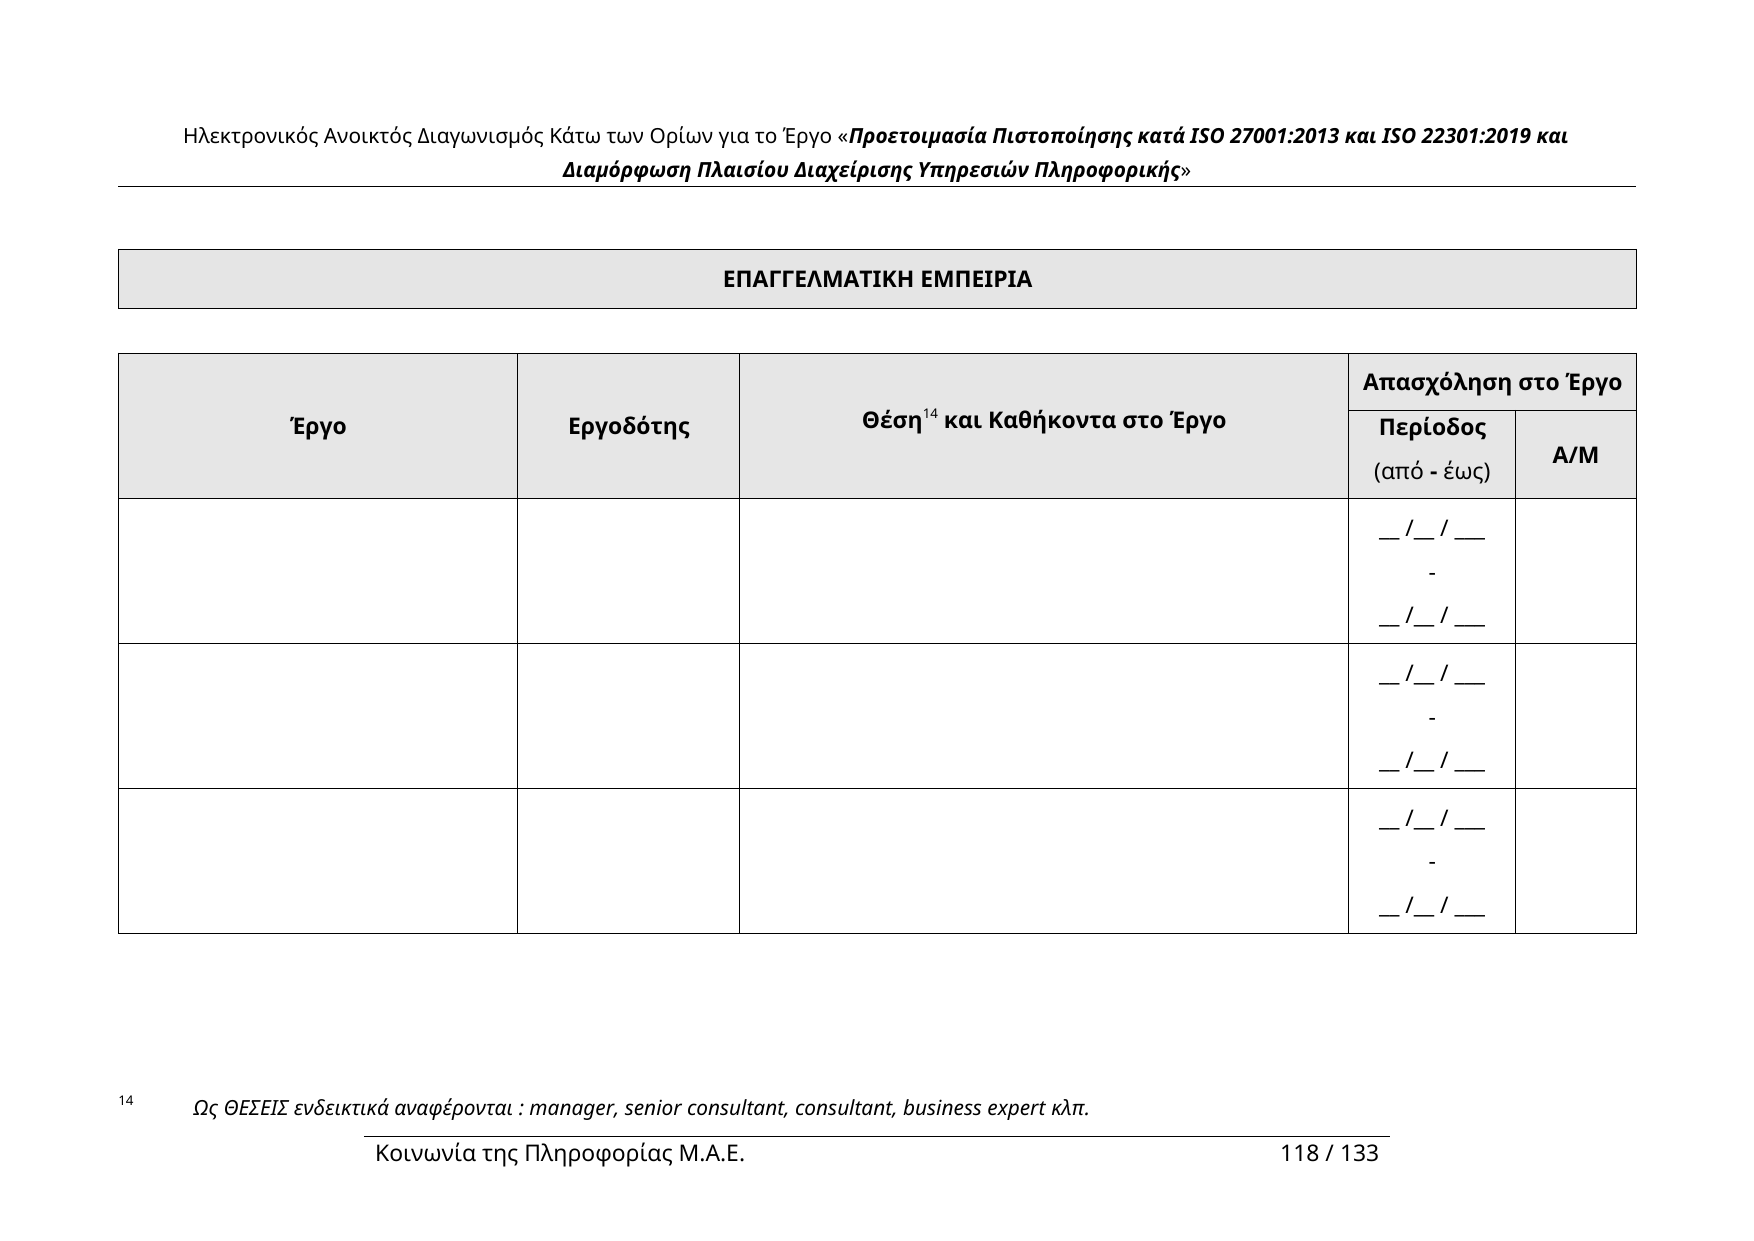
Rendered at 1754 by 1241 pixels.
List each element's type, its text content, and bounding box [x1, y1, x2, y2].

table_cell [119, 499, 517, 643]
table_cell [740, 789, 1348, 933]
table_cell [119, 644, 517, 788]
table_header Έργο [119, 354, 517, 498]
table_cell [1516, 499, 1636, 643]
table_header Απασχόληση στο Έργο [1349, 354, 1636, 410]
table_header Θέση και Καθήκοντα στο Έργο [740, 354, 1348, 498]
table_cell [740, 644, 1348, 788]
table_cell [740, 499, 1348, 643]
table_header Εργοδότης [518, 354, 739, 498]
table_cell [518, 644, 739, 788]
table_cell __ /__ / ___ - __ /__ / ___ [1349, 499, 1515, 643]
table_cell Περίοδος (από - έως) [1349, 411, 1515, 498]
table_cell [119, 789, 517, 933]
table_cell [1516, 644, 1636, 788]
table_cell __ /__ / ___ - __ /__ / ___ [1349, 789, 1515, 933]
table_cell [518, 789, 739, 933]
table_cell [1516, 789, 1636, 933]
table_cell __ /__ / ___ - __ /__ / ___ [1349, 644, 1515, 788]
table_cell [518, 499, 739, 643]
table_cell Α/Μ [1516, 411, 1636, 498]
table_header ΕΠΑΓΓΕΛΜΑΤΙΚΗ ΕΜΠΕΙΡΙΑ [119, 250, 1636, 308]
